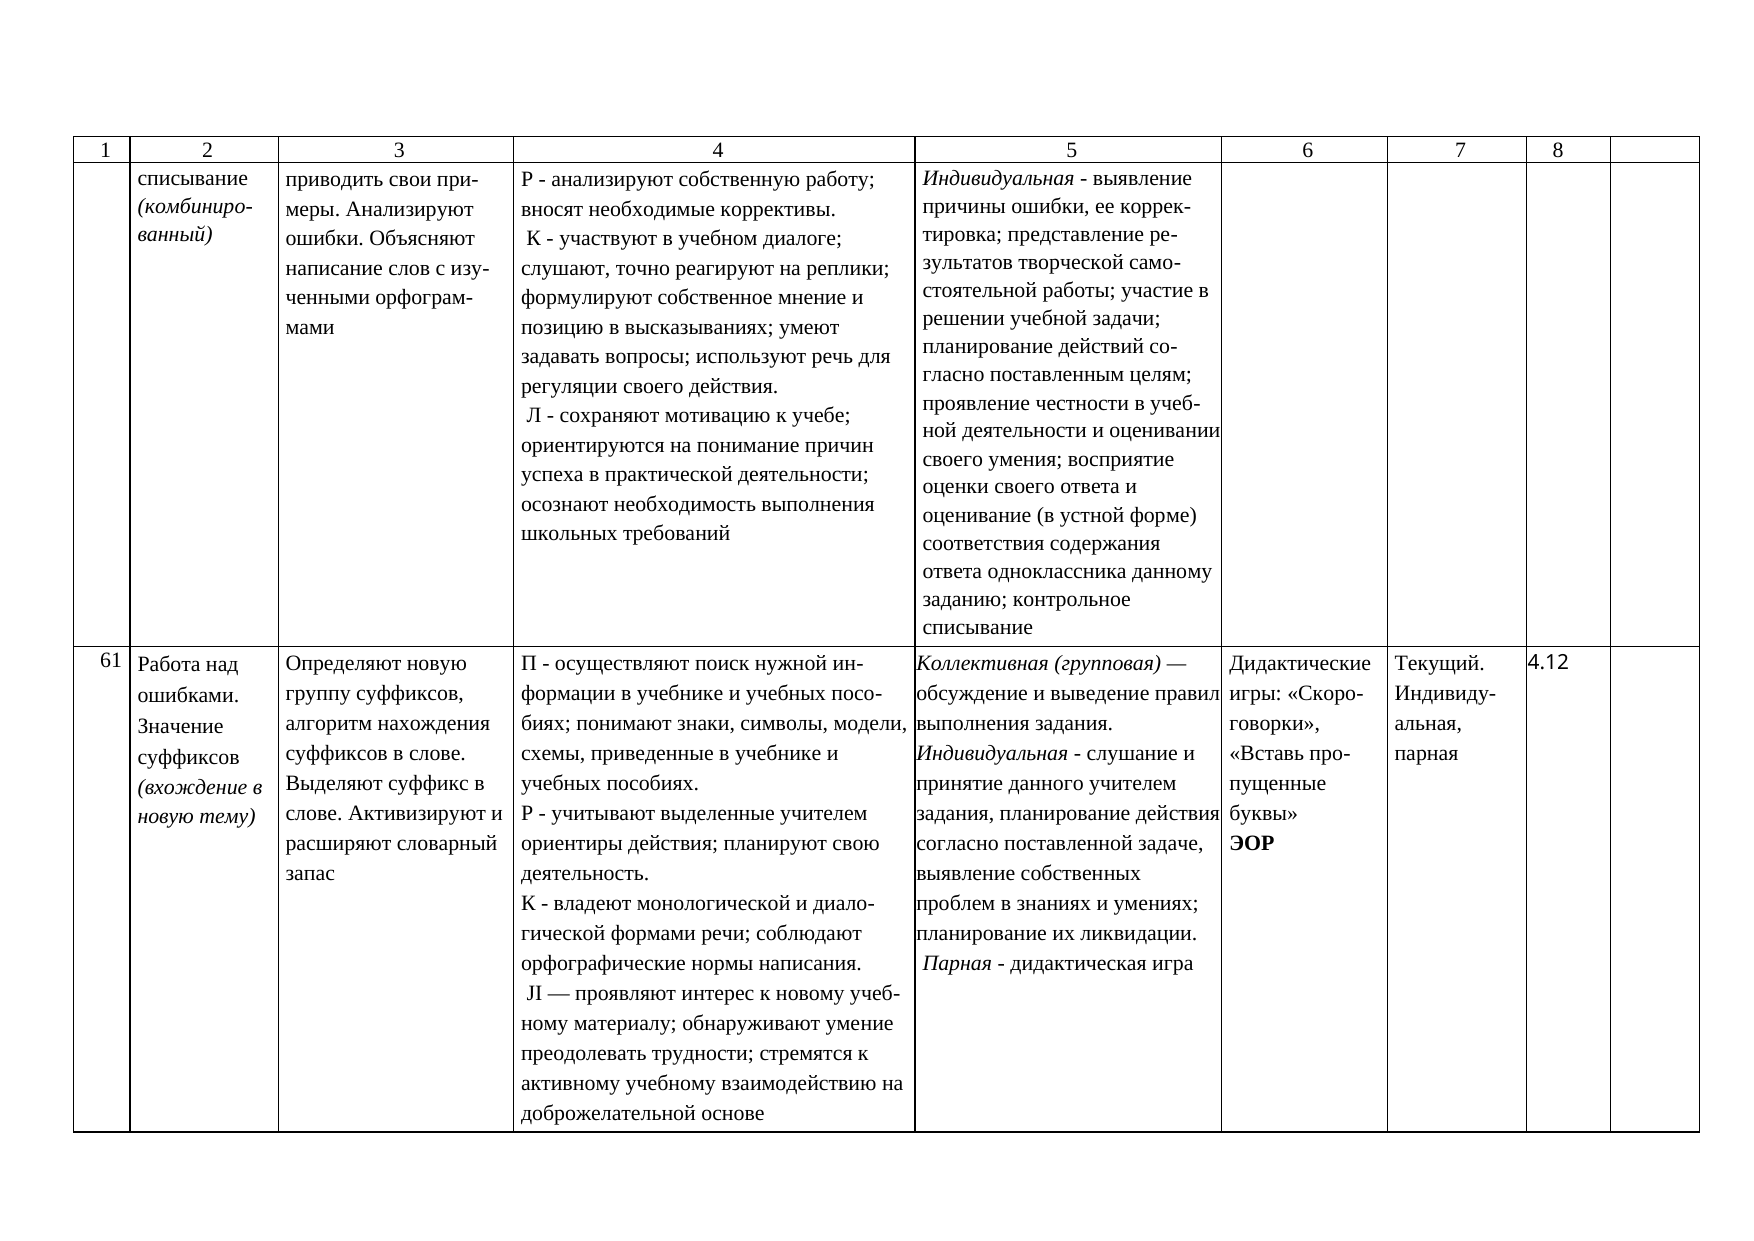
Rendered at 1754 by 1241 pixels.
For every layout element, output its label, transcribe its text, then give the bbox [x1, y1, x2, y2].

table_cell Дидактические игры: «Скороговорки», «Вставь пропущенные буквы» ЭОР [1222, 647, 1387, 1131]
table_cell 61 [74, 647, 129, 1131]
table_header 7 [1388, 137, 1526, 162]
table_cell Текущий. Индивидуальная, парная [1388, 647, 1526, 1131]
table_cell [1611, 163, 1699, 646]
table_header 5 [916, 137, 1221, 162]
table_header 2 [131, 137, 278, 162]
table_header [1611, 137, 1699, 162]
table_cell Индивидуальная - выявление причины ошибки, ее корректировка; представление результатов творческой самостоятельной работы; участие в решении учебной задачи; планирование действий согласно поставленным целям; проявление честности в учебной деятельности и оценивании своего умения; восприятие оценки своего ответа и оценивание (в устной форме) соответствия содержания ответа одноклассника данному заданию; контрольное списывание [916, 163, 1221, 646]
table_header 8 [1527, 137, 1610, 162]
table_cell [1611, 647, 1699, 1131]
table_cell приводить свои примеры. Анализируют ошибки. Объясняют написание слов с изученными орфограммами [279, 163, 513, 646]
table_cell [74, 163, 129, 646]
table_cell [1388, 163, 1526, 646]
table_cell списывание (комбинированный) [131, 163, 278, 646]
table_cell Р - анализируют собственную работу; вносят необходимые коррективы. К - участвуют в учебном диалоге; слушают, точно реагируют на реплики; формулируют собственное мнение и позицию в высказываниях; умеют задавать вопросы; используют речь для регуляции своего действия. Л - сохраняют мотивацию к учебе; ориентируются на понимание причин успеха в практической деятельности; осознают необходимость выполнения школьных требований [514, 163, 914, 646]
table_cell П - осуществляют поиск нужной информации в учебнике и учебных пособиях; понимают знаки, символы, модели, схемы, приведенные в учебнике и учебных пособиях. Р - учитывают выделенные учителем ориентиры действия; планируют свою деятельность. К - владеют монологической и диалогической формами речи; соблюдают орфографические нормы написания. JI — проявляют интерес к новому учебному материалу; обнаруживают умение преодолевать трудности; стремятся к активному учебному взаимодействию на доброжелательной основе [514, 647, 914, 1131]
table_header 1 [74, 137, 129, 162]
table_header 4 [514, 137, 914, 162]
table_cell 4.12 [1527, 647, 1610, 1131]
table_cell Коллективная (групповая) — обсуждение и выведение правил выполнения задания. Индивидуальная - слушание и принятие данного учителем задания, планирование действия согласно поставленной задаче, выявление собственных проблем в знаниях и умениях; планирование их ликвидации. Парная - дидактическая игра [916, 647, 1221, 1131]
table_cell [1222, 163, 1387, 646]
table_cell Работа над ошибками. Значение суффиксов (вхождение в новую тему) [131, 647, 278, 1131]
table_header 3 [279, 137, 513, 162]
table_header 6 [1222, 137, 1387, 162]
table_cell Определяют новую группу суффиксов, алгоритм нахождения суффиксов в слове. Выделяют суффикс в слове. Активизируют и расширяют словарный запас [279, 647, 513, 1131]
table_cell [1527, 163, 1610, 646]
